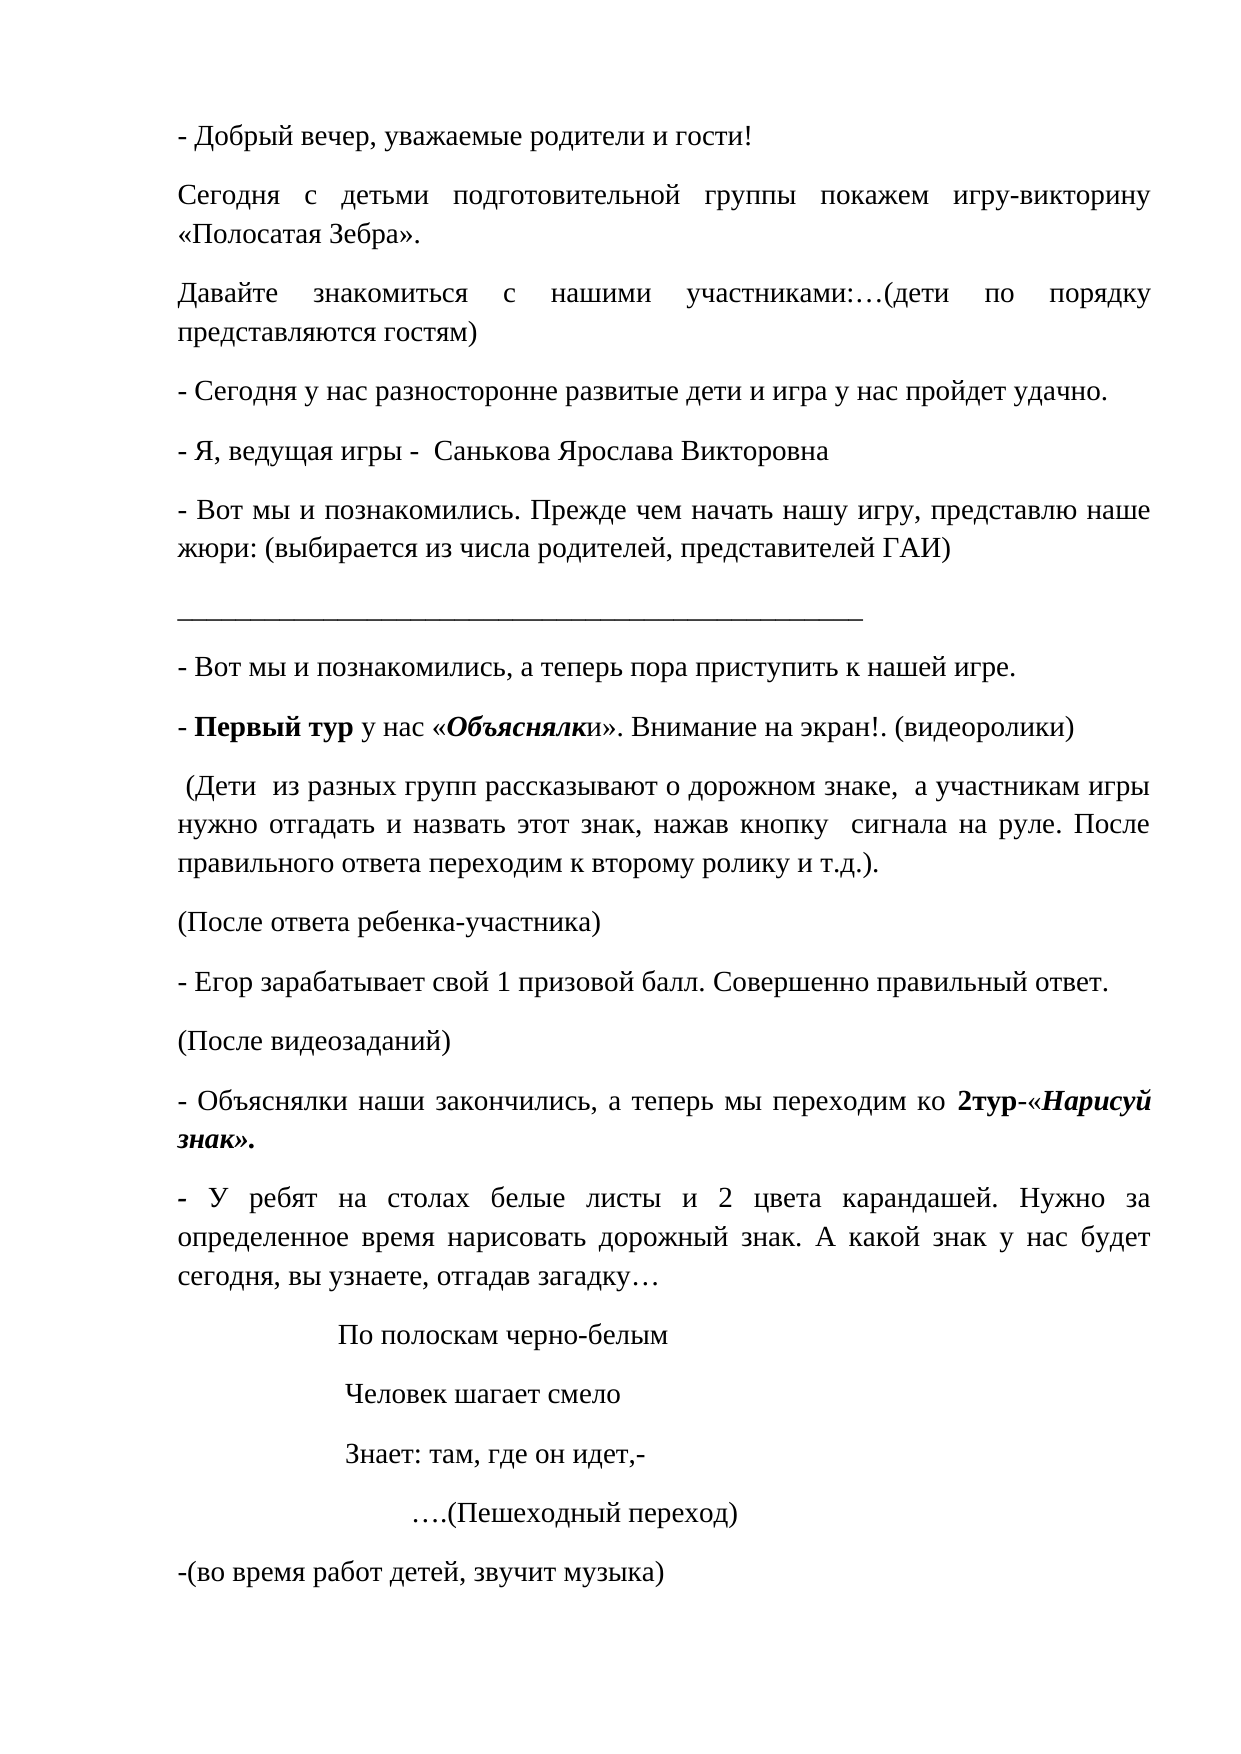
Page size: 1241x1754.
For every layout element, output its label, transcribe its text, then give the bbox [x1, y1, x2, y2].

text (После ответа ребенка-участника) [177, 904, 1152, 938]
text Сегодня с детьми подготовительной группы покажем игру-викторину «Полосатая Зебра». [177, 177, 1152, 249]
text Человек шагает смело [177, 1376, 1152, 1410]
text - Я, ведущая игры - Санькова Ярослава Викторовна [177, 433, 1152, 466]
text По полоскам черно-белым [177, 1317, 1152, 1351]
text _______________________________________________ [177, 590, 1152, 623]
text ….(Пешеходный переход) [177, 1495, 1152, 1529]
text Давайте знакомиться с нашими участниками:…(дети по порядку представляются гостям) [177, 275, 1152, 347]
text - Объяснялки наши закончились, а теперь мы переходим ко 2тур-«Нарисуй знак». [177, 1083, 1152, 1155]
text - Вот мы и познакомились. Прежде чем начать нашу игру, представлю наше жюри: (выбирается из числа родителей, представителей ГАИ) [177, 492, 1152, 564]
text - Егор зарабатывает свой 1 призовой балл. Совершенно правильный ответ. [177, 964, 1152, 997]
text - Сегодня у нас разносторонне развитые дети и игра у нас пройдет удачно. [177, 373, 1152, 407]
text - Добрый вечер, уважаемые родители и гости! [177, 118, 1152, 152]
text (Дети из разных групп рассказывают о дорожном знаке, а участникам игры нужно отгадать и назвать этот знак, нажав кнопку сигнала на руле. После правильного ответа переходим к второму ролику и т.д.). [177, 768, 1152, 879]
text - Вот мы и познакомились, а теперь пора приступить к нашей игре. [177, 649, 1152, 683]
text (После видеозаданий) [177, 1023, 1152, 1057]
text -(во время работ детей, звучит музыка) [177, 1554, 1152, 1588]
text - Первый тур у нас «Объяснялки». Внимание на экран!. (видеоролики) [177, 709, 1152, 742]
text Знает: там, где он идет,- [177, 1436, 1152, 1469]
text - У ребят на столах белые листы и 2 цвета карандашей. Нужно за определенное время нарисовать дорожный знак. А какой знак у нас будет сегодня, вы узнаете, отгадав загадку… [177, 1181, 1152, 1291]
